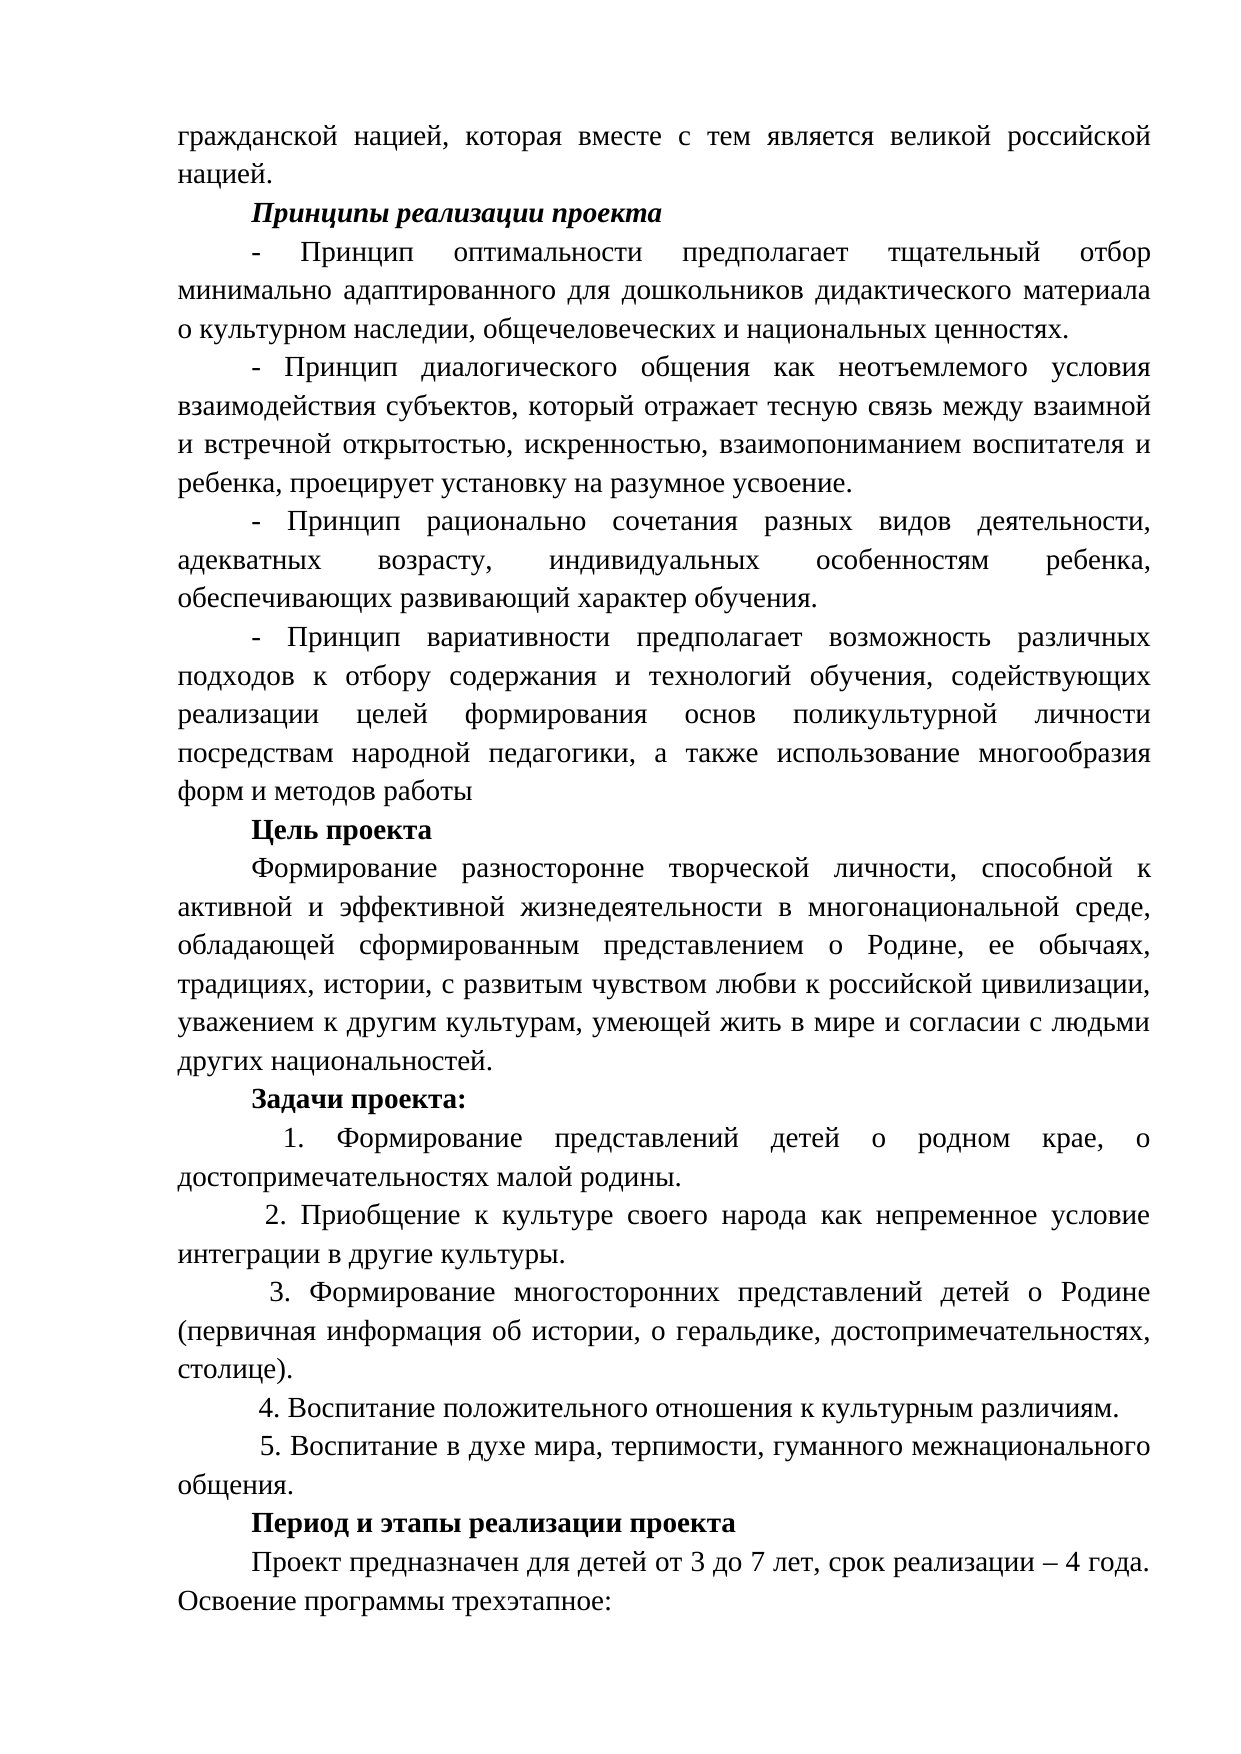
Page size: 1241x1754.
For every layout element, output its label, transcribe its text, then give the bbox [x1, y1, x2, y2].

text Принципы реализации проекта [177, 195, 1152, 229]
text - Принцип рационально сочетания разных видов деятельности, адекватных возрасту, индивидуальных особенностям ребенка, обеспечивающих развивающий характер обучения. [177, 503, 1152, 614]
text Период и этапы реализации проекта [177, 1506, 1152, 1539]
text Формирование разносторонне творческой личности, способной к активной и эффективной жизнедеятельности в многонациональной среде, обладающей сформированным представлением о Родине, ее обычаях, традициях, истории, с развитым чувством любви к российской цивилизации, уважением к другим культурам, умеющей жить в мире и согласии с людьми других национальностей. [177, 850, 1152, 1077]
text 4. Воспитание положительного отношения к культурным различиям. [177, 1390, 1152, 1423]
text - Принцип диалогического общения как неотъемлемого условия взаимодействия субъектов, который отражает тесную связь между взаимной и встречной открытостью, искренностью, взаимопониманием воспитателя и ребенка, проецирует установку на разумное усвоение. [177, 349, 1152, 498]
text 5. Воспитание в духе мира, терпимости, гуманного межнационального общения. [177, 1428, 1152, 1501]
text Задачи проекта: [177, 1082, 1152, 1115]
text Цель проекта [177, 812, 1152, 845]
text 3. Формирование многосторонних представлений детей о Родине (первичная информация об истории, о геральдике, достопримечательностях, столице). [177, 1274, 1152, 1385]
text 2. Приобщение к культуре своего народа как непременное условие интеграции в другие культуры. [177, 1197, 1152, 1269]
text 1. Формирование представлений детей о родном крае, о достопримечательностях малой родины. [177, 1120, 1152, 1192]
text - Принцип вариативности предполагает возможность различных подходов к отбору содержания и технологий обучения, содействующих реализации целей формирования основ поликультурной личности посредствам народной педагогики, а также использование многообразия форм и методов работы [177, 619, 1152, 807]
text Проект предназначен для детей от 3 до 7 лет, срок реализации – 4 года. Освоение программы трехэтапное: [177, 1544, 1152, 1616]
text - Принцип оптимальности предполагает тщательный отбор минимально адаптированного для дошкольников дидактического материала о культурном наследии, общечеловеческих и национальных ценностях. [177, 234, 1152, 344]
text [177, 118, 1152, 190]
